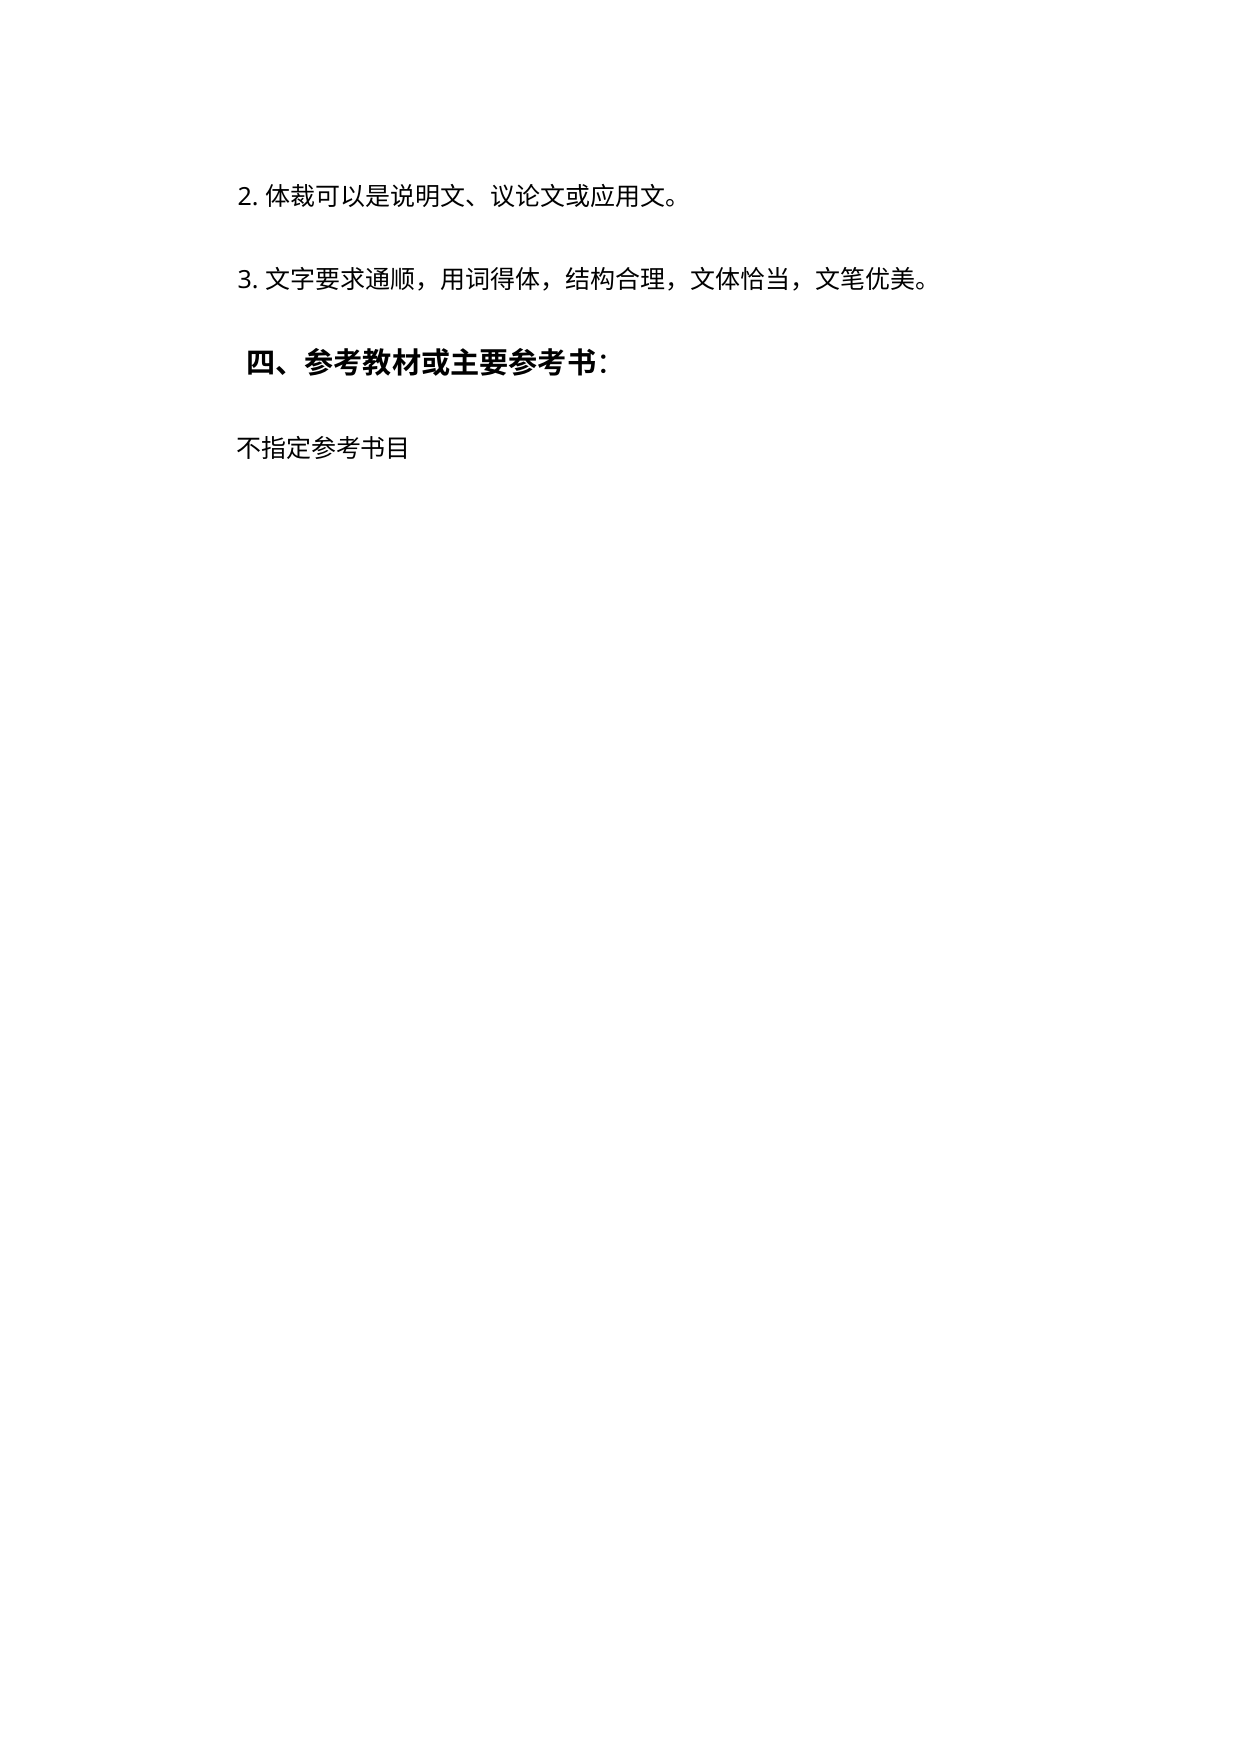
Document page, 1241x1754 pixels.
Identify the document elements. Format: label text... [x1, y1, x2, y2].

list 文字要求通顺，用词得体，结构合理，文体恰当，文笔优美。 [187, 245, 1053, 310]
text 四、参考教材或主要参考书： [187, 328, 1053, 393]
text 不指定参考书目 [187, 414, 1053, 479]
list 体裁可以是说明文、议论文或应用文。 [187, 162, 1053, 227]
